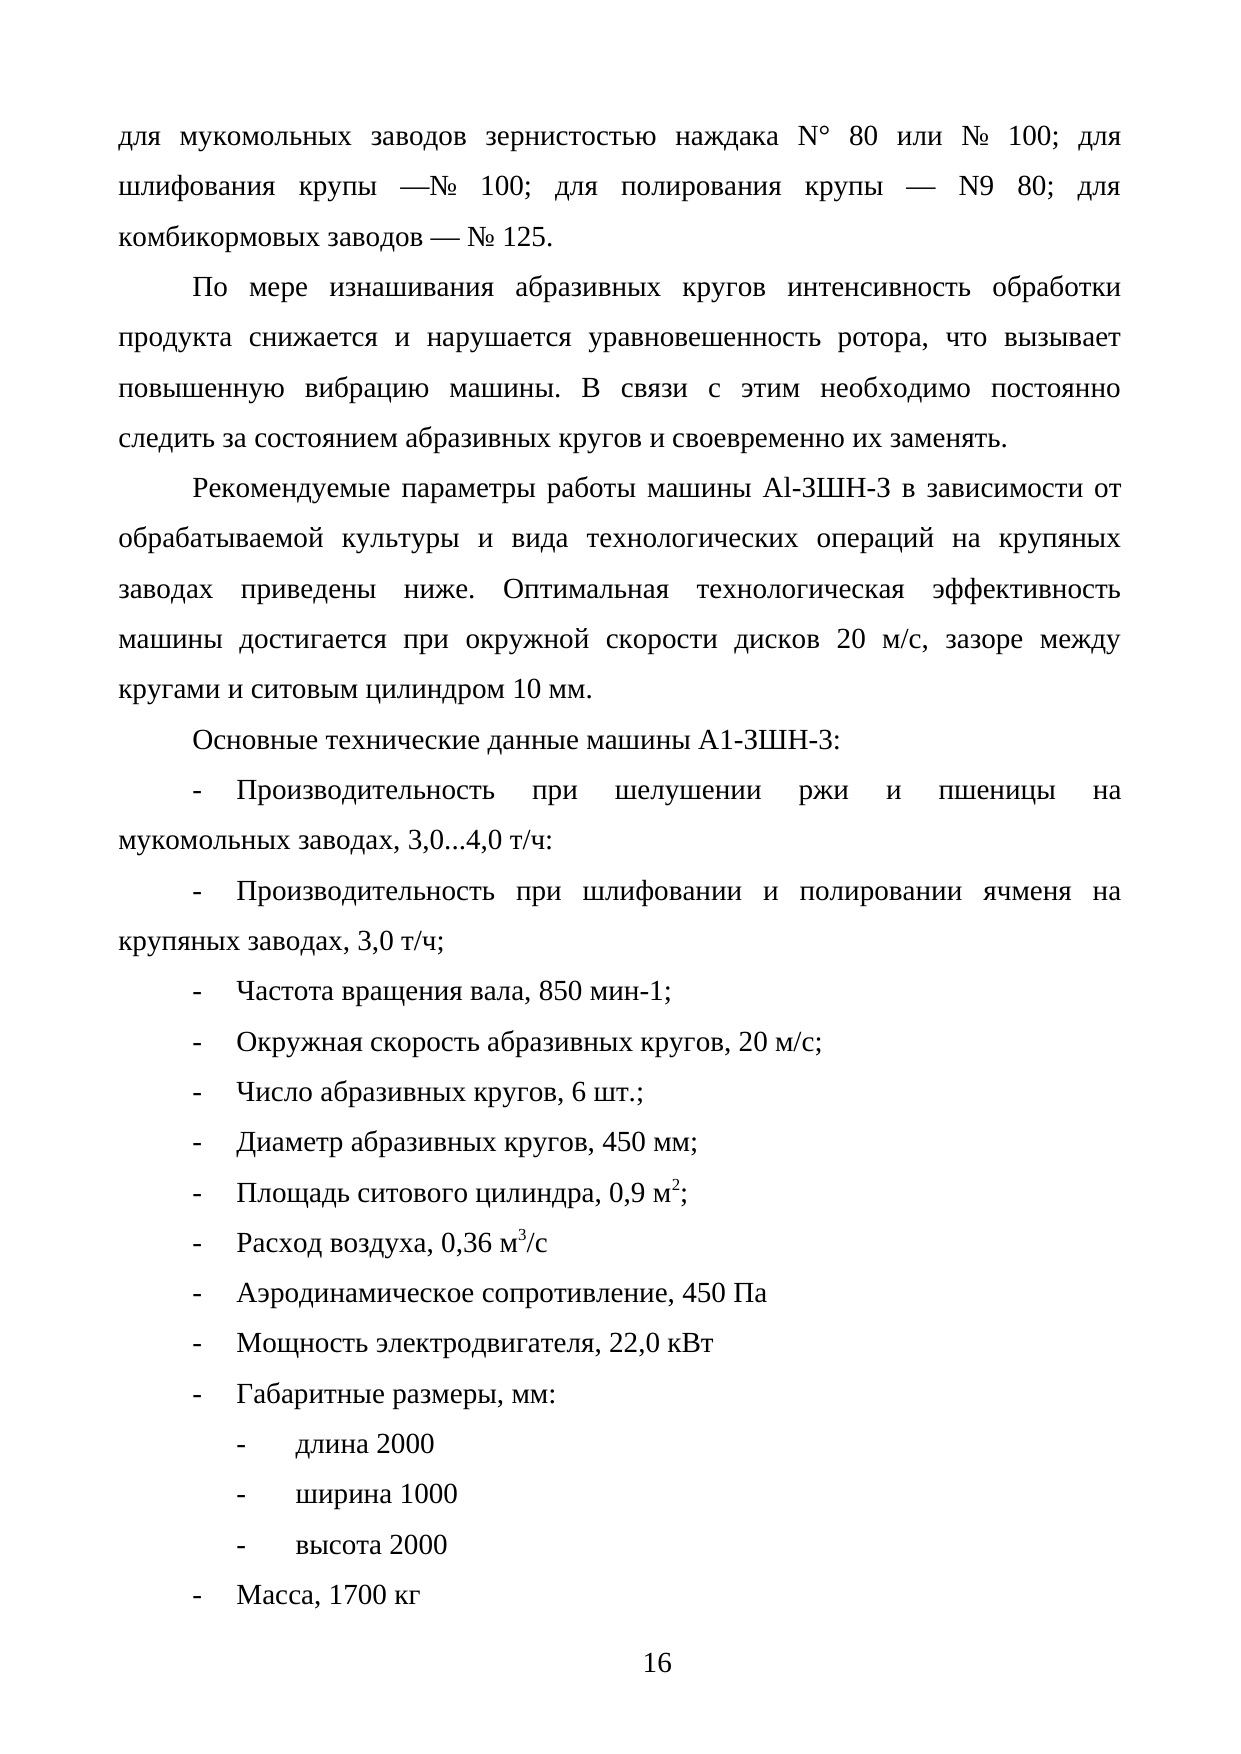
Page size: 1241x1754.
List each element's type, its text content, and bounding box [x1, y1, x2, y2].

list высота 2000 [118, 1527, 1122, 1560]
list Габаритные размеры, мм: [118, 1376, 1122, 1409]
list Окружная скорость абразивных кругов, 20 м/с; [118, 1024, 1122, 1057]
list Мощность электродвигателя, 22,0 кВт [118, 1326, 1122, 1359]
list Производительность при шелушении ржи и пшеницы на мукомольных заводах, 3,0...4,0 т/ч: [118, 772, 1122, 856]
list ширина 1000 [118, 1477, 1122, 1510]
list Аэродинамическое сопротивление, 450 Па [118, 1275, 1122, 1309]
list Расход воздуха, 0,36 м3/с [118, 1225, 1122, 1258]
text Рекомендуемые параметры работы машины Al-ЗШН-З в зависимости от обрабатываемой культуры и вида технологических операций на крупяных заводах приведены ниже. Оптимальная технологическая эффективность машины достигается при окружной скорости дисков 20 м/с, зазоре между кругами и ситовым цилиндром 10 мм. [118, 470, 1122, 705]
list длина 2000 [118, 1426, 1122, 1460]
list Частота вращения вала, 850 мин-1; [118, 973, 1122, 1007]
list Диаметр абразивных кругов, 450 мм; [118, 1124, 1122, 1158]
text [118, 118, 1122, 252]
text Основные технические данные машины А1-ЗШН-3: [118, 722, 1122, 755]
list Производительность при шлифовании и полировании ячменя на крупяных заводах, 3,0 т/ч; [118, 873, 1122, 957]
list Площадь ситового цилиндра, 0,9 м2; [118, 1175, 1122, 1208]
text По мере изнашивания абразивных кругов интенсивность обработки продукта снижается и нарушается уравновешенность ротора, что вызывает повышенную вибрацию машины. В связи с этим необходимо постоянно следить за состоянием абразивных кругов и своевременно их заменять. [118, 269, 1122, 453]
list Число абразивных кругов, 6 шт.; [118, 1074, 1122, 1108]
list Масса, 1700 кг [118, 1577, 1122, 1611]
